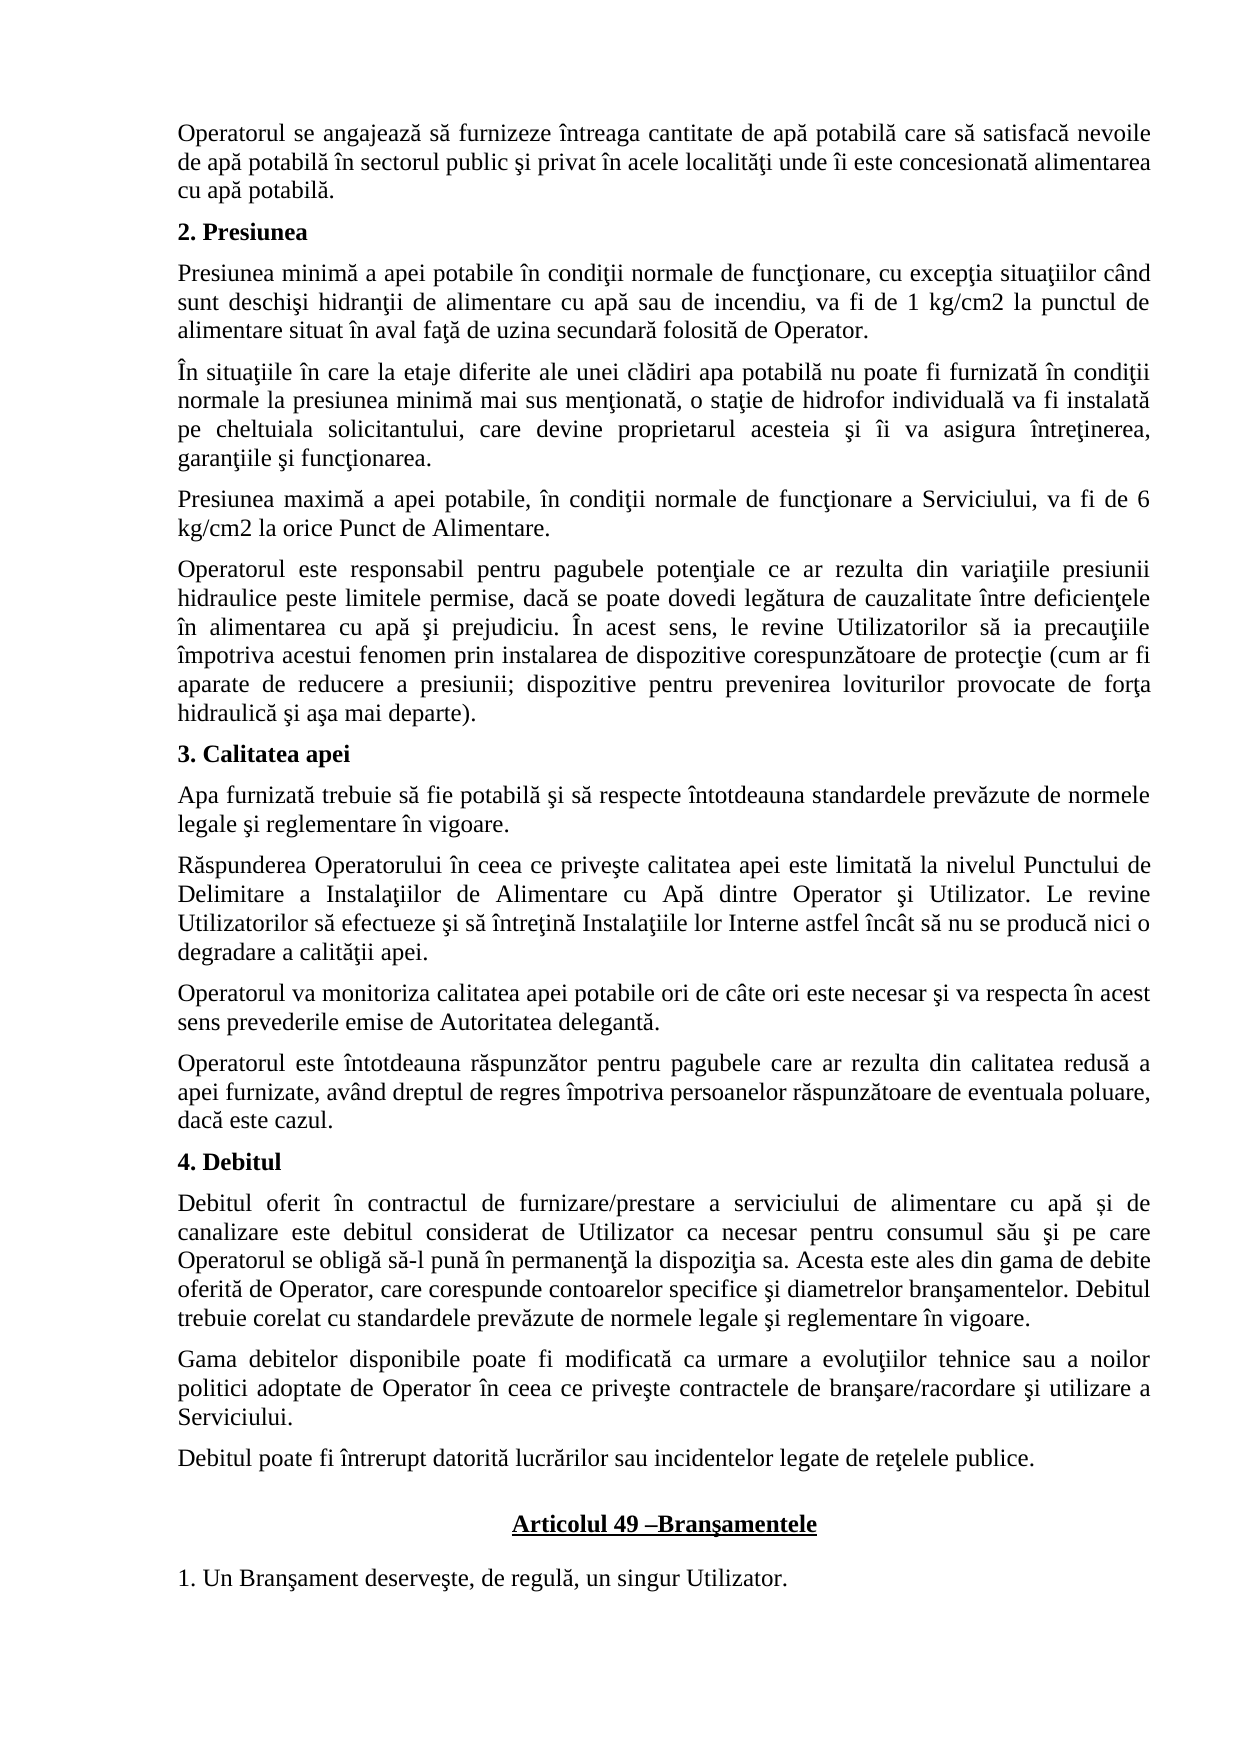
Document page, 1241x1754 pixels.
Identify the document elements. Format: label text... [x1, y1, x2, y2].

text Presiunea maximă a apei potabile, în condiţii normale de funcţionare a Serviciului, va fi de 6 kg/cm2 la orice Punct de Alimentare. [177, 484, 1152, 542]
text Debitul poate fi întrerupt datorită lucrărilor sau incidentelor legate de reţelele publice. [177, 1443, 1152, 1472]
text În situaţiile în care la etaje diferite ale unei clădiri apa potabilă nu poate fi furnizată în condiţii normale la presiunea minimă mai sus menţionată, o staţie de hidrofor individuală va fi instalată pe cheltuiala solicitantului, care devine proprietarul acesteia şi îi va asigura întreţinerea, garanţiile şi funcţionarea. [177, 357, 1152, 472]
text Presiunea minimă a apei potabile în condiţii normale de funcţionare, cu excepţia situaţiilor când sunt deschişi hidranţii de alimentare cu apă sau de incendiu, va fi de 1 kg/cm2 la punctul de alimentare situat în aval faţă de uzina secundară folosită de Operator. [177, 258, 1152, 344]
subtitle Articolul 49 –Branşamentele [177, 1509, 1152, 1538]
text 3. Calitatea apei [177, 739, 1152, 768]
text Gama debitelor disponibile poate fi modificată ca urmare a evoluţiilor tehnice sau a noilor politici adoptate de Operator în ceea ce priveşte contractele de branşare/racordare şi utilizare a Serviciului. [177, 1344, 1152, 1431]
text Operatorul se angajează să furnizeze întreaga cantitate de apă potabilă care să satisfacă nevoile de apă potabilă în sectorul public şi privat în acele localităţi unde îi este concesionată alimentarea cu apă potabilă. [177, 118, 1152, 204]
text Operatorul este responsabil pentru pagubele potenţiale ce ar rezulta din variaţiile presiunii hidraulice peste limitele permise, dacă se poate dovedi legătura de cauzalitate între deficienţele în alimentarea cu apă şi prejudiciu. În acest sens, le revine Utilizatorilor să ia precauţiile împotriva acestui fenomen prin instalarea de dispozitive corespunzătoare de protecţie (cum ar fi aparate de reducere a presiunii; dispozitive pentru prevenirea loviturilor provocate de forţa hidraulică şi aşa mai departe). [177, 554, 1152, 727]
text Răspunderea Operatorului în ceea ce priveşte calitatea apei este limitată la nivelul Punctului de Delimitare a Instalaţiilor de Alimentare cu Apă dintre Operator şi Utilizator. Le revine Utilizatorilor să efectueze şi să întreţină Instalaţiile lor Interne astfel încât să nu se producă nici o degradare a calităţii apei. [177, 851, 1152, 966]
text Operatorul va monitoriza calitatea apei potabile ori de câte ori este necesar şi va respecta în acest sens prevederile emise de Autoritatea delegantă. [177, 978, 1152, 1036]
text 2. Presiunea [177, 217, 1152, 246]
text 1. Un Branşament deserveşte, de regulă, un singur Utilizator. [177, 1563, 1152, 1592]
text 4. Debitul [177, 1147, 1152, 1176]
text Debitul oferit în contractul de furnizare/prestare a serviciului de alimentare cu apă și de canalizare este debitul considerat de Utilizator ca necesar pentru consumul său şi pe care Operatorul se obligă să-l pună în permanenţă la dispoziţia sa. Acesta este ales din gama de debite oferită de Operator, care corespunde contoarelor specifice şi diametrelor branşamentelor. Debitul trebuie corelat cu standardele prevăzute de normele legale şi reglementare în vigoare. [177, 1188, 1152, 1332]
text Operatorul este întotdeauna răspunzător pentru pagubele care ar rezulta din calitatea redusă a apei furnizate, având dreptul de regres împotriva persoanelor răspunzătoare de eventuala poluare, dacă este cazul. [177, 1048, 1152, 1134]
text Apa furnizată trebuie să fie potabilă şi să respecte întotdeauna standardele prevăzute de normele legale şi reglementare în vigoare. [177, 781, 1152, 838]
